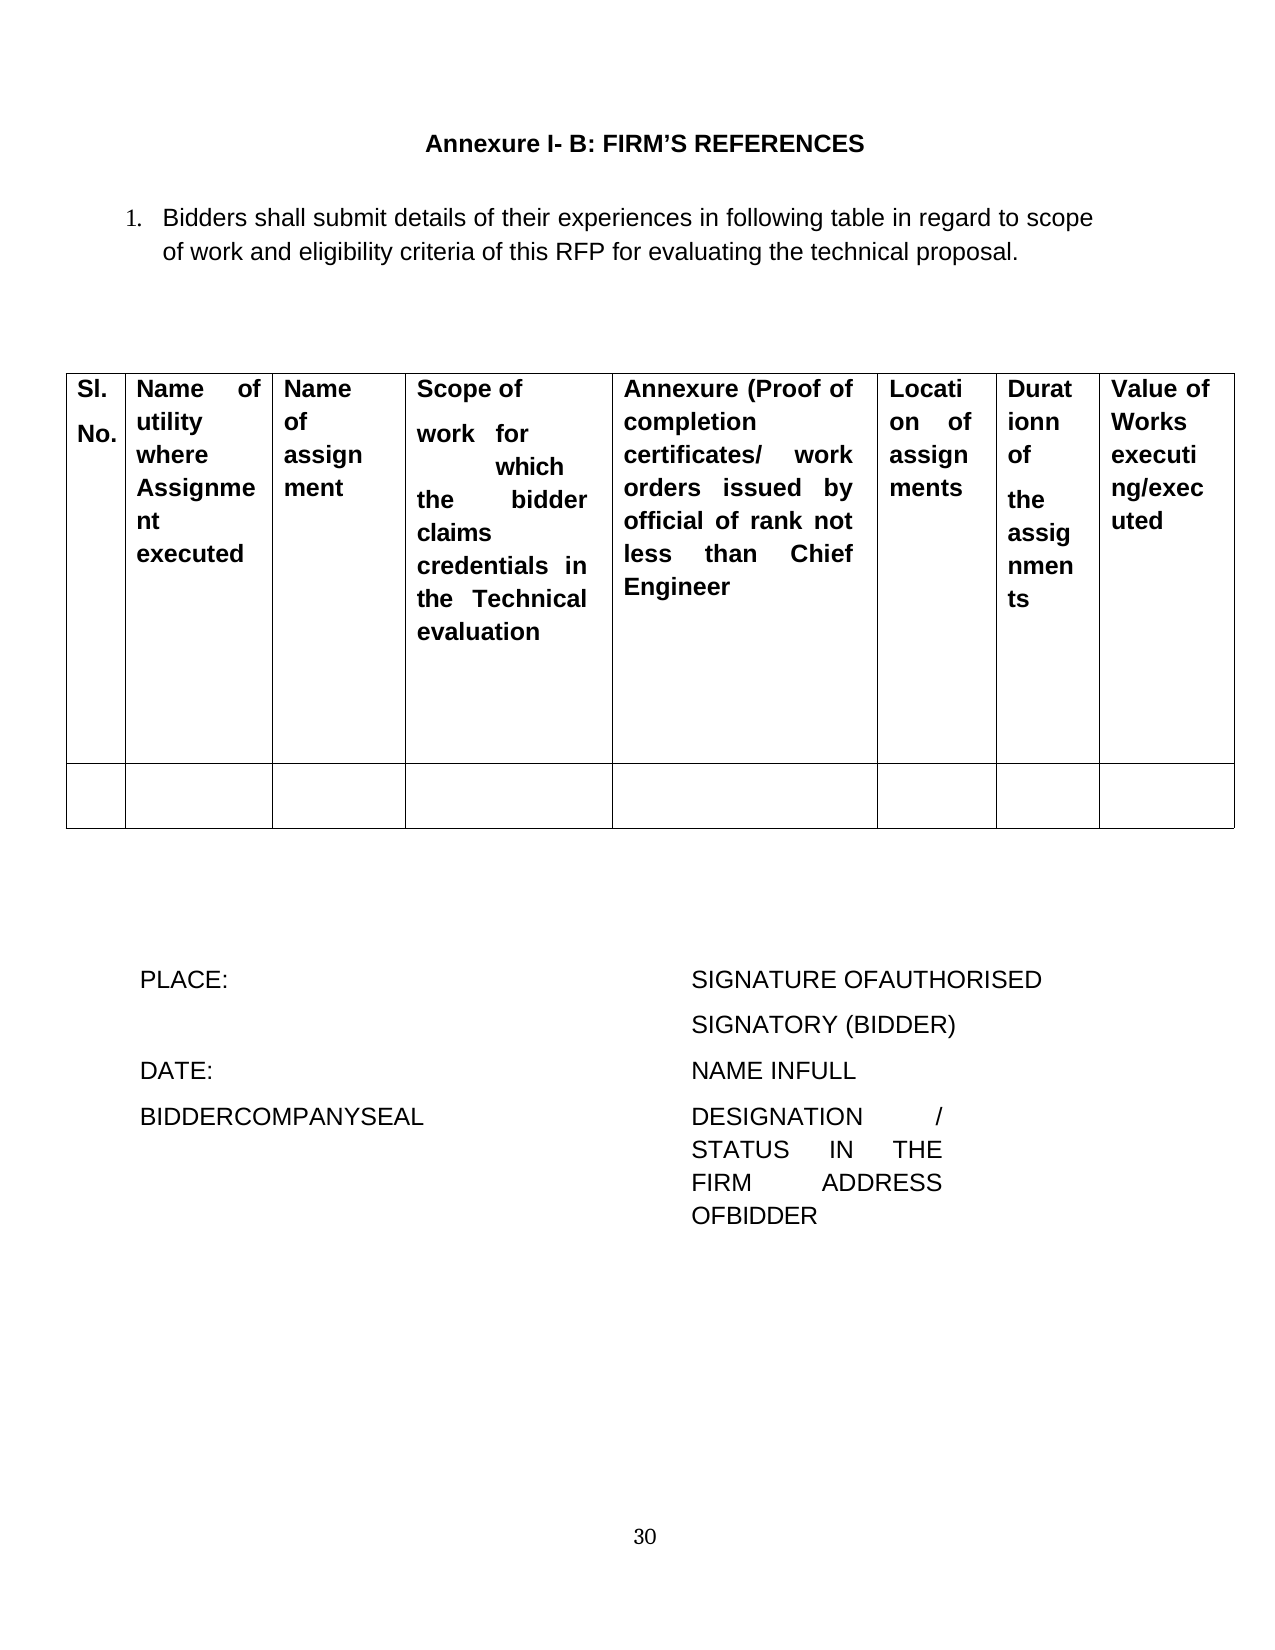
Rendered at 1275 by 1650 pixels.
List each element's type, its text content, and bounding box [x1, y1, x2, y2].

table_header Durationnof the assignments [997, 374, 1099, 763]
text SIGNATORY (BIDDER) [691, 1011, 1246, 1039]
table_header Scope of work for which the bidder claims credentials in the Technical evaluation [406, 374, 612, 763]
table_header Name of assignment [273, 374, 405, 763]
table_cell [613, 764, 877, 828]
text PLACE: SIGNATURE OFAUTHORISED [139, 965, 1246, 994]
table_cell [67, 764, 125, 828]
table_header Location of assignments [878, 374, 996, 763]
table_header Name of utility where Assignment executed [126, 374, 272, 763]
subtitle Annexure I- B: FIRM’S REFERENCES [44, 129, 1246, 158]
table_cell [997, 764, 1099, 828]
list Bidders shall submit details of their experiences in following table in regard to scope of work and eligibility criteria of this RFP for evaluating the technical proposal. [125, 203, 1096, 265]
table_cell [273, 764, 405, 828]
table_header Sl. No. [67, 374, 125, 763]
table_cell [406, 764, 612, 828]
table_header Value of Works executing/executed [1100, 374, 1234, 763]
text DATE: NAME INFULL [139, 1056, 1246, 1085]
table_cell [1100, 764, 1234, 828]
table_header Annexure (Proof of completion certificates/ work orders issued by official of rank not less than Chief Engineer [613, 374, 877, 763]
table_cell [126, 764, 272, 828]
text BIDDERCOMPANYSEAL DESIGNATION / STATUS IN THE FIRM ADDRESS OFBIDDER [139, 1102, 942, 1229]
table_cell [878, 764, 996, 828]
